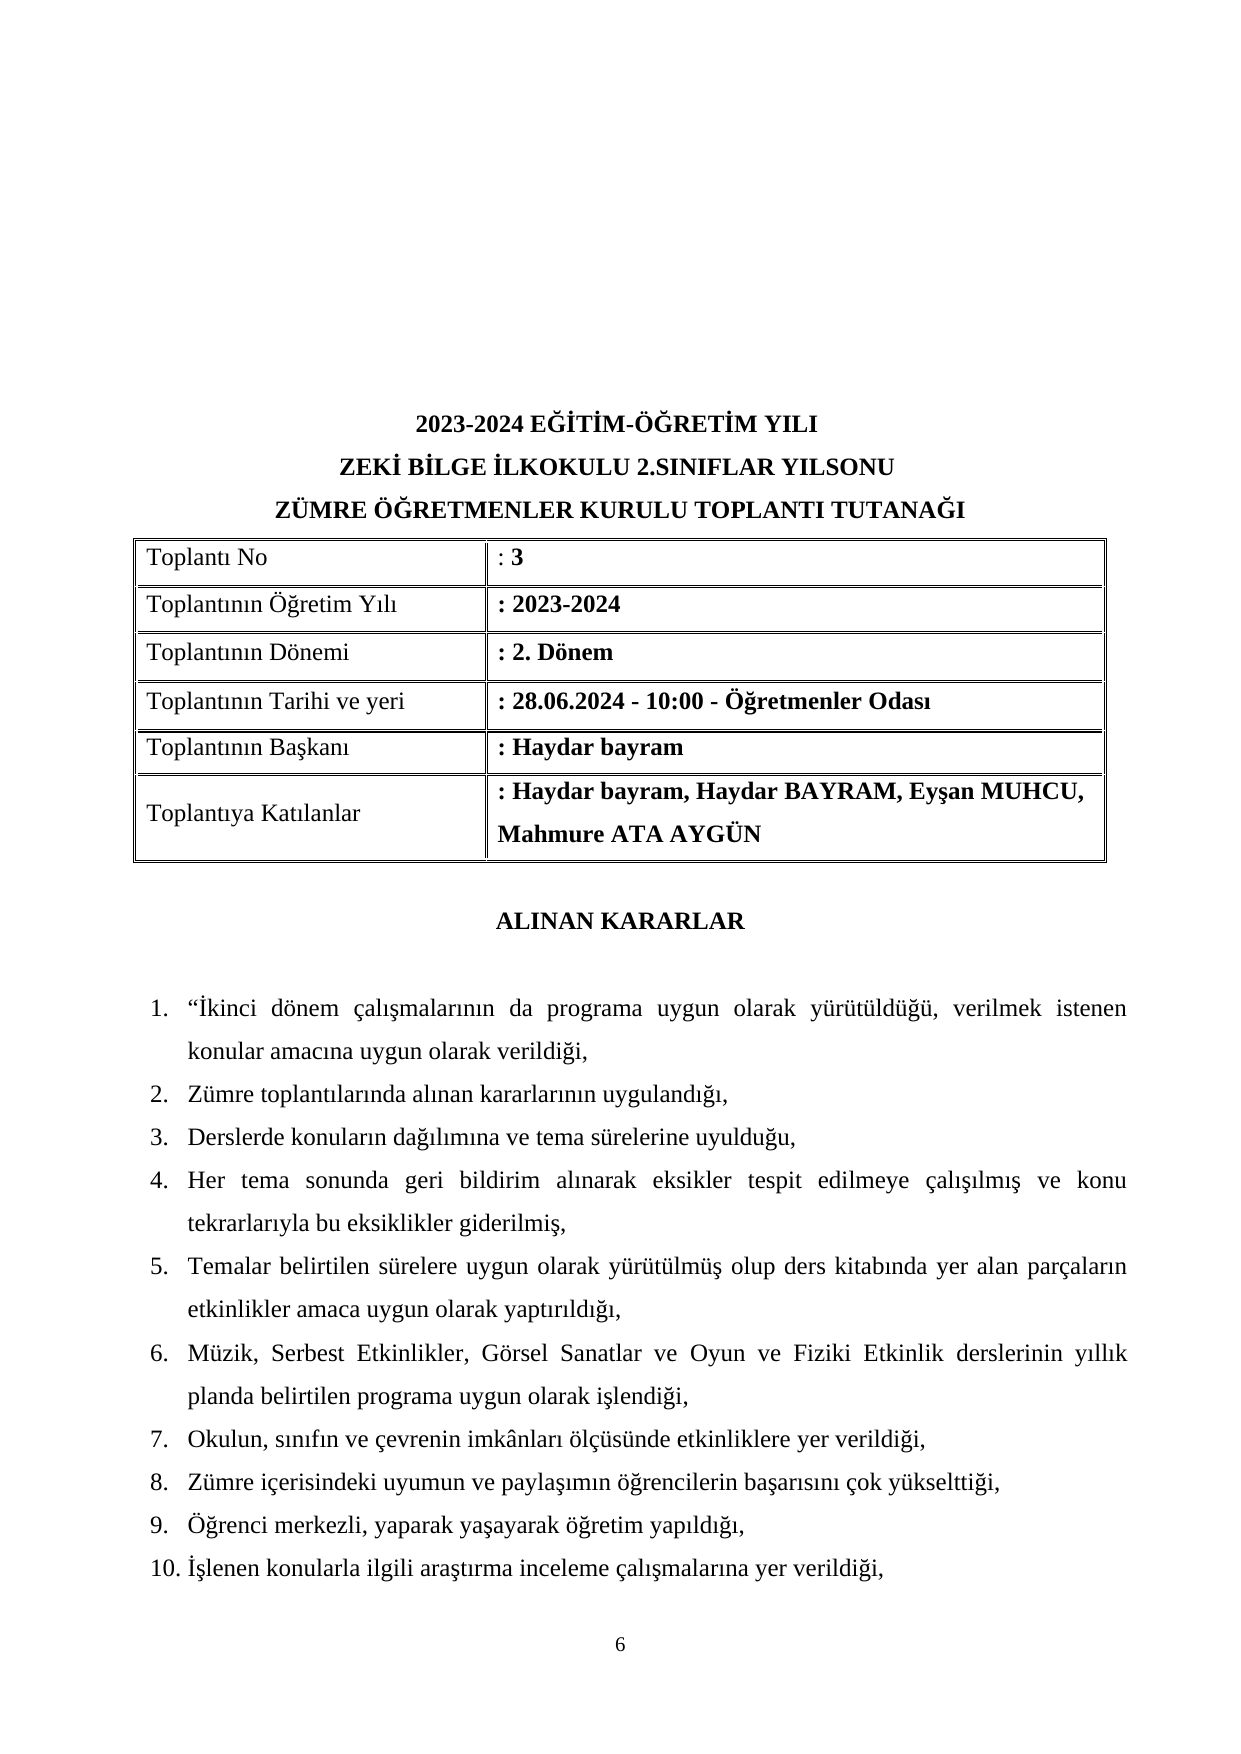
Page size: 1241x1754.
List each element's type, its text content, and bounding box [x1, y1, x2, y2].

list Temalar belirtilen sürelere uygun olarak yürütülmüş olup ders kitabında yer alan parçaların etkinlikler amaca uygun olarak yaptırıldığı, [150, 1251, 1128, 1323]
text ALINAN KARARLAR [112, 906, 1128, 935]
list İşlenen konularla ilgili araştırma inceleme çalışmalarına yer verildiği, [150, 1553, 1128, 1582]
table_header : 3 [486, 541, 1104, 584]
table_header Toplantı No [136, 541, 486, 584]
table_cell : 2023-2024 [488, 585, 1104, 631]
table_cell : Haydar bayram, Haydar BAYRAM, Eyşan MUHCU, Mahmure ATA AYGÜN [486, 773, 1105, 860]
table_cell Toplantının Dönemi [136, 631, 485, 680]
list “İkinci dönem çalışmalarının da programa uygun olarak yürütüldüğü, verilmek istenen konular amacına uygun olarak verildiği, [150, 993, 1128, 1064]
list Her tema sonunda geri bildirim alınarak eksikler tespit edilmeye çalışılmış ve konu tekrarlarıyla bu eksiklikler giderilmiş, [150, 1165, 1128, 1237]
table_cell : 28.06.2024 - 10:00 - Öğretmenler Odası [486, 680, 1105, 729]
table_cell Toplantının Başkanı [135, 729, 486, 773]
table_cell : Haydar bayram [486, 729, 1105, 773]
text 2023-2024 EĞİTİM-ÖĞRETİM YILI ZEKİ BİLGE İLKOKULU 2.SINIFLAR YILSONU ZÜMRE ÖĞRETMENLER KURULU TOPLANTI TUTANAĞI [112, 409, 1128, 524]
list Okulun, sınıfın ve çevrenin imkânları ölçüsünde etkinliklere yer verildiği, [150, 1424, 1128, 1453]
list Derslerde konuların dağılımına ve tema sürelerine uyulduğu, [150, 1122, 1128, 1151]
list Müzik, Serbest Etkinlikler, Görsel Sanatlar ve Oyun ve Fiziki Etkinlik derslerinin yıllık planda belirtilen programa uygun olarak işlendiği, [150, 1338, 1128, 1409]
table_cell Toplantının Tarihi ve yeri [135, 680, 486, 729]
list Öğrenci merkezli, yaparak yaşayarak öğretim yapıldığı, [150, 1510, 1128, 1539]
table_cell Toplantının Öğretim Yılı [136, 585, 485, 631]
table_cell Toplantıya Katılanlar [135, 773, 486, 860]
list Zümre toplantılarında alınan kararlarının uygulandığı, [150, 1079, 1128, 1108]
list Zümre içerisindeki uyumun ve paylaşımın öğrencilerin başarısını çok yükselttiği, [150, 1467, 1128, 1496]
table_cell : 2. Dönem [488, 631, 1104, 680]
